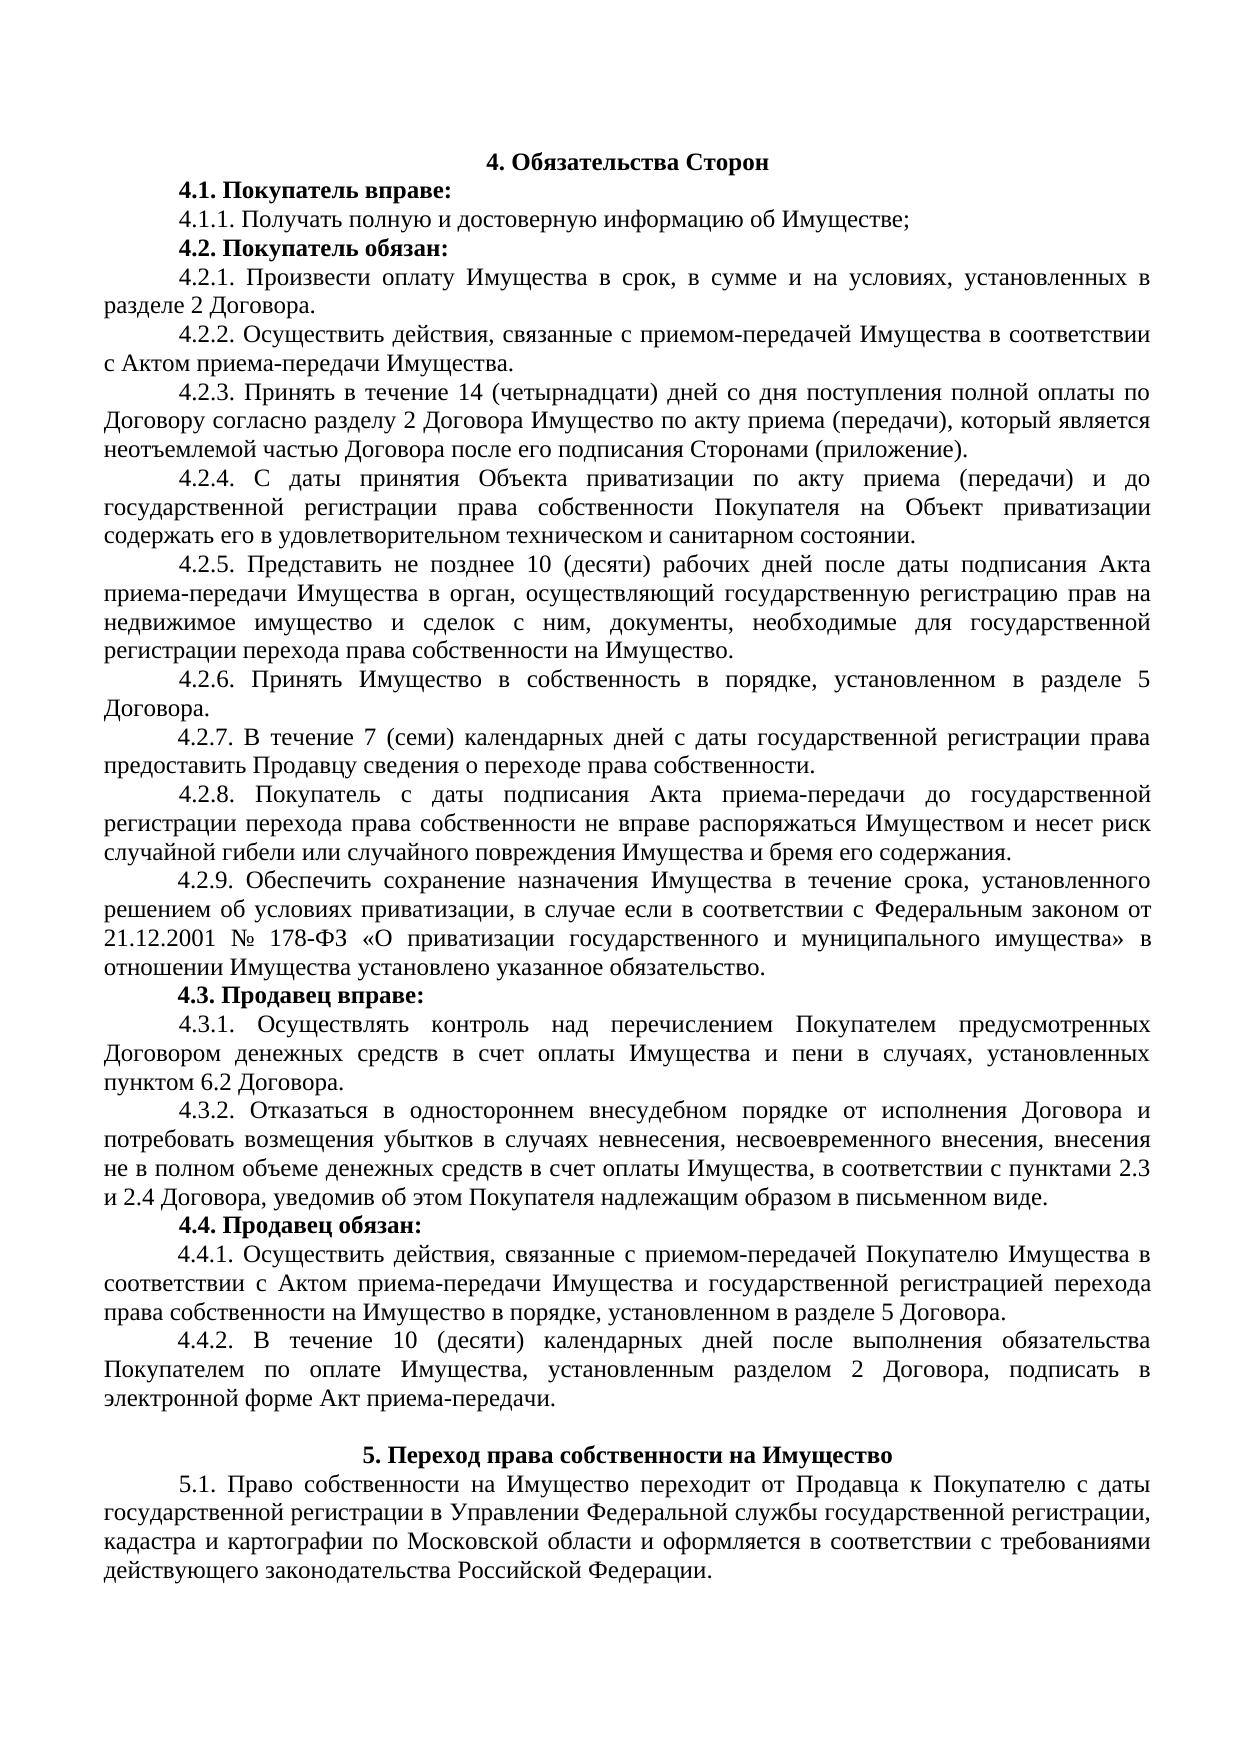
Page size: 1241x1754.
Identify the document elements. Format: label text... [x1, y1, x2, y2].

text 4.4.2. В течение 10 (десяти) календарных дней после выполнения обязательства Покупателем по оплате Имущества, установленным разделом 2 Договора, подписать в электронной форме Акт приема-передачи. [103, 1326, 1152, 1412]
text 4.2.5. Представить не позднее 10 (десяти) рабочих дней после даты подписания Акта приема-передачи Имущества в орган, осуществляющий государственную регистрацию прав на недвижимое имущество и сделок с ним, документы, необходимые для государственной регистрации перехода права собственности на Имущество. [103, 549, 1152, 664]
text 4.2.7. В течение 7 (семи) календарных дней с даты государственной регистрации права предоставить Продавцу сведения о переходе права собственности. [103, 722, 1152, 779]
text 4.1. Покупатель вправе: [103, 176, 1152, 204]
text 5. Переход права собственности на Имущество [103, 1440, 1152, 1469]
text 4.2.3. Принять в течение 14 (четырнадцати) дней со дня поступления полной оплаты по Договору согласно разделу 2 Договора Имущество по акту приема (передачи), который является неотъемлемой частью Договора после его подписания Сторонами (приложение). [103, 377, 1152, 463]
text 4.4. Продавец обязан: [103, 1211, 1152, 1239]
text 4.2.4. С даты принятия Объекта приватизации по акту приема (передачи) и до государственной регистрации права собственности Покупателя на Объект приватизации содержать его в удовлетворительном техническом и санитарном состоянии. [103, 463, 1152, 549]
text 4. Обязательства Сторон [103, 147, 1152, 176]
text 4.2.1. Произвести оплату Имущества в срок, в сумме и на условиях, установленных в разделе 2 Договора. [103, 262, 1152, 319]
text 4.2.2. Осуществить действия, связанные с приемом-передачей Имущества в соответствии с Актом приема-передачи Имущества. [103, 319, 1152, 377]
text 4.4.1. Осуществить действия, связанные с приемом-передачей Покупателю Имущества в соответствии с Актом приема-передачи Имущества и государственной регистрацией перехода права собственности на Имущество в порядке, установленном в разделе 5 Договора. [103, 1239, 1152, 1326]
text 4.2. Покупатель обязан: [103, 233, 1152, 262]
text 4.3. Продавец вправе: [103, 981, 1152, 1009]
text 5.1. Право собственности на Имущество переходит от Продавца к Покупателю с даты государственной регистрации в Управлении Федеральной службы государственной регистрации, кадастра и картографии по Московской области и оформляется в соответствии с требованиями действующего законодательства Российской Федерации. [103, 1469, 1152, 1584]
text 4.2.6. Принять Имущество в собственность в порядке, установленном в разделе 5 Договора. [103, 664, 1152, 722]
text 4.1.1. Получать полную и достоверную информацию об Имуществе; [103, 204, 1152, 233]
text 4.2.9. Обеспечить сохранение назначения Имущества в течение срока, установленного решением об условиях приватизации, в случае если в соответствии с Федеральным законом от 21.12.2001 № 178-ФЗ «О приватизации государственного и муниципального имущества» в отношении Имущества установлено указанное обязательство. [103, 866, 1152, 981]
text 4.3.2. Отказаться в одностороннем внесудебном порядке от исполнения Договора и потребовать возмещения убытков в случаях невнесения, несвоевременного внесения, внесения не в полном объеме денежных средств в счет оплаты Имущества, в соответствии с пунктами 2.3 и 2.4 Договора, уведомив об этом Покупателя надлежащим образом в письменном виде. [103, 1096, 1152, 1211]
text 4.3.1. Осуществлять контроль над перечислением Покупателем предусмотренных Договором денежных средств в счет оплаты Имущества и пени в случаях, установленных пунктом 6.2 Договора. [103, 1009, 1152, 1096]
text 4.2.8. Покупатель с даты подписания Акта приема-передачи до государственной регистрации перехода права собственности не вправе распоряжаться Имуществом и несет риск случайной гибели или случайного повреждения Имущества и бремя его содержания. [103, 779, 1152, 866]
